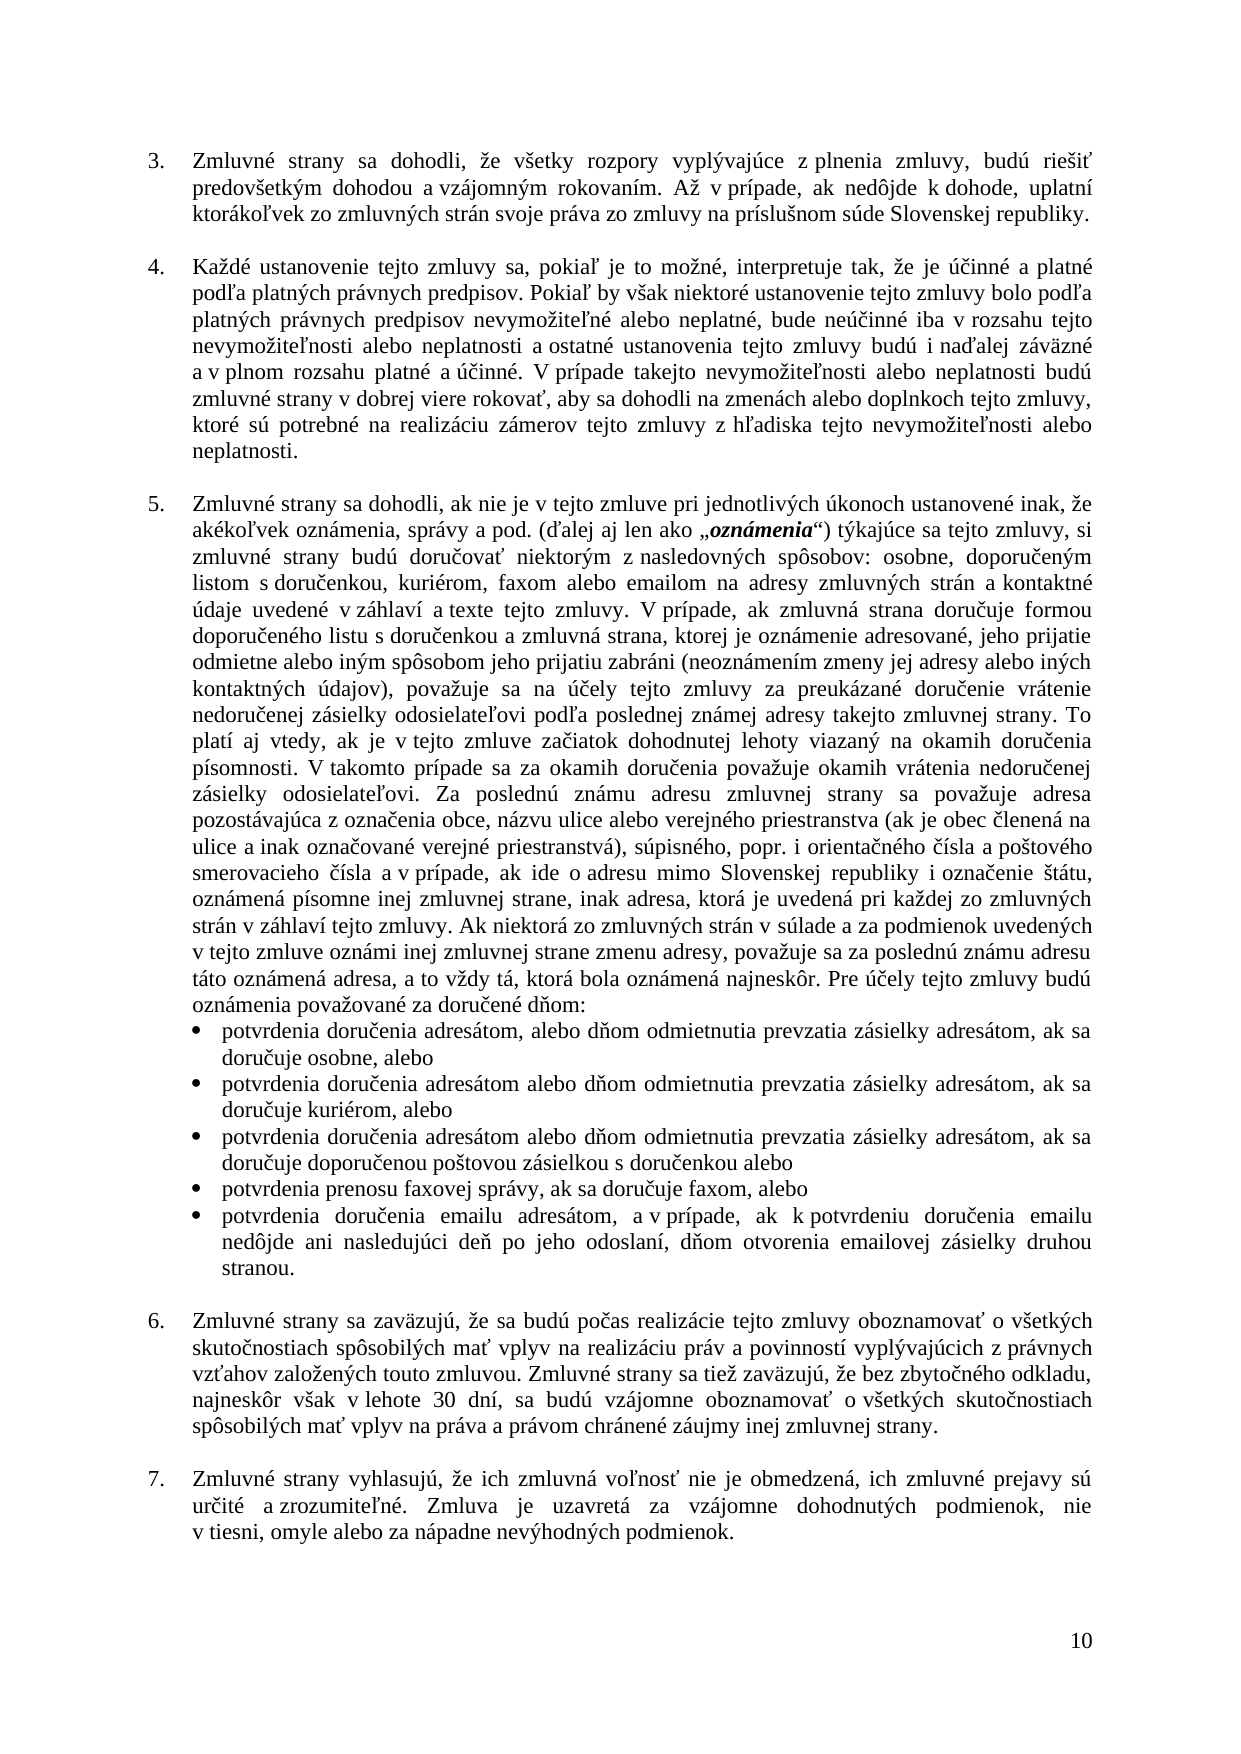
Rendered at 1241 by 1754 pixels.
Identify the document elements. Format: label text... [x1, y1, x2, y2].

list potvrdenia prenosu faxovej správy, ak sa doručuje faxom, alebo [192, 1175, 1093, 1202]
list potvrdenia doručenia adresátom alebo dňom odmietnutia prevzatia zásielky adresátom, ak sa doručuje doporučenou poštovou zásielkou s doručenkou alebo [192, 1123, 1093, 1175]
list potvrdenia doručenia emailu adresátom, a v prípade, ak k potvrdeniu doručenia emailu nedôjde ani nasledujúci deň po jeho odoslaní, dňom otvorenia emailovej zásielky druhou stranou. [192, 1202, 1093, 1281]
list Zmluvné strany sa zaväzujú, že sa budú počas realizácie tejto zmluvy oboznamovať o všetkých skutočnostiach spôsobilých mať vplyv na realizáciu práv a povinností vyplývajúcich z právnych vzťahov založených touto zmluvou. Zmluvné strany sa tiež zaväzujú, že bez zbytočného odkladu, najneskôr však v lehote 30 dní, sa budú vzájomne oboznamovať o všetkých skutočnostiach spôsobilých mať vplyv na práva a právom chránené záujmy inej zmluvnej strany. [148, 1307, 1093, 1439]
list Každé ustanovenie tejto zmluvy sa, pokiaľ je to možné, interpretuje tak, že je účinné a platné podľa platných právnych predpisov. Pokiaľ by však niektoré ustanovenie tejto zmluvy bolo podľa platných právnych predpisov nevymožiteľné alebo neplatné, bude neúčinné iba v rozsahu tejto nevymožiteľnosti alebo neplatnosti a ostatné ustanovenia tejto zmluvy budú i naďalej záväzné a v plnom rozsahu platné a účinné. V prípade takejto nevymožiteľnosti alebo neplatnosti budú zmluvné strany v dobrej viere rokovať, aby sa dohodli na zmenách alebo doplnkoch tejto zmluvy, ktoré sú potrebné na realizáciu zámerov tejto zmluvy z hľadiska tejto nevymožiteľnosti alebo neplatnosti. [148, 253, 1093, 464]
list potvrdenia doručenia adresátom, alebo dňom odmietnutia prevzatia zásielky adresátom, ak sa doručuje osobne, alebo [192, 1017, 1093, 1070]
list Zmluvné strany vyhlasujú, že ich zmluvná voľnosť nie je obmedzená, ich zmluvné prejavy sú určité a zrozumiteľné. Zmluva je uzavretá za vzájomne dohodnutých podmienok, nie v tiesni, omyle alebo za nápadne nevýhodných podmienok. [148, 1465, 1093, 1544]
list Zmluvné strany sa dohodli, ak nie je v tejto zmluve pri jednotlivých úkonoch ustanovené inak, že akékoľvek oznámenia, správy a pod. (ďalej aj len ako „oznámenia“) týkajúce sa tejto zmluvy, si zmluvné strany budú doručovať niektorým z nasledovných spôsobov: osobne, doporučeným listom s doručenkou, kuriérom, faxom alebo emailom na adresy zmluvných strán a kontaktné údaje uvedené v záhlaví a texte tejto zmluvy. V prípade, ak zmluvná strana doručuje formou doporučeného listu s doručenkou a zmluvná strana, ktorej je oznámenie adresované, jeho prijatie odmietne alebo iným spôsobom jeho prijatiu zabráni (neoznámením zmeny jej adresy alebo iných kontaktných údajov), považuje sa na účely tejto zmluvy za preukázané doručenie vrátenie nedoručenej zásielky odosielateľovi podľa poslednej známej adresy takejto zmluvnej strany. To platí aj vtedy, ak je v tejto zmluve začiatok dohodnutej lehoty viazaný na okamih doručenia písomnosti. V takomto prípade sa za okamih doručenia považuje okamih vrátenia nedoručenej zásielky odosielateľovi. Za poslednú známu adresu zmluvnej strany sa považuje adresa pozostávajúca z označenia obce, názvu ulice alebo verejného priestranstva (ak je obec členená na ulice a inak označované verejné priestranstvá), súpisného, popr. i orientačného čísla a poštového smerovacieho čísla a v prípade, ak ide o adresu mimo Slovenskej republiky i označenie štátu, oznámená písomne inej zmluvnej strane, inak adresa, ktorá je uvedená pri každej zo zmluvných strán v záhlaví tejto zmluvy. Ak niektorá zo zmluvných strán v súlade a za podmienok uvedených v tejto zmluve oznámi inej zmluvnej strane zmenu adresy, považuje sa za poslednú známu adresu táto oznámená adresa, a to vždy tá, ktorá bola oznámená najneskôr. Pre účely tejto zmluvy budú oznámenia považované za doručené dňom: [148, 490, 1093, 1017]
list potvrdenia doručenia adresátom alebo dňom odmietnutia prevzatia zásielky adresátom, ak sa doručuje kuriérom, alebo [192, 1070, 1093, 1123]
list Zmluvné strany sa dohodli, že všetky rozpory vyplývajúce z plnenia zmluvy, budú riešiť predovšetkým dohodou a vzájomným rokovaním. Až v prípade, ak nedôjde k dohode, uplatní ktorákoľvek zo zmluvných strán svoje práva zo zmluvy na príslušnom súde Slovenskej republiky. [148, 148, 1093, 227]
